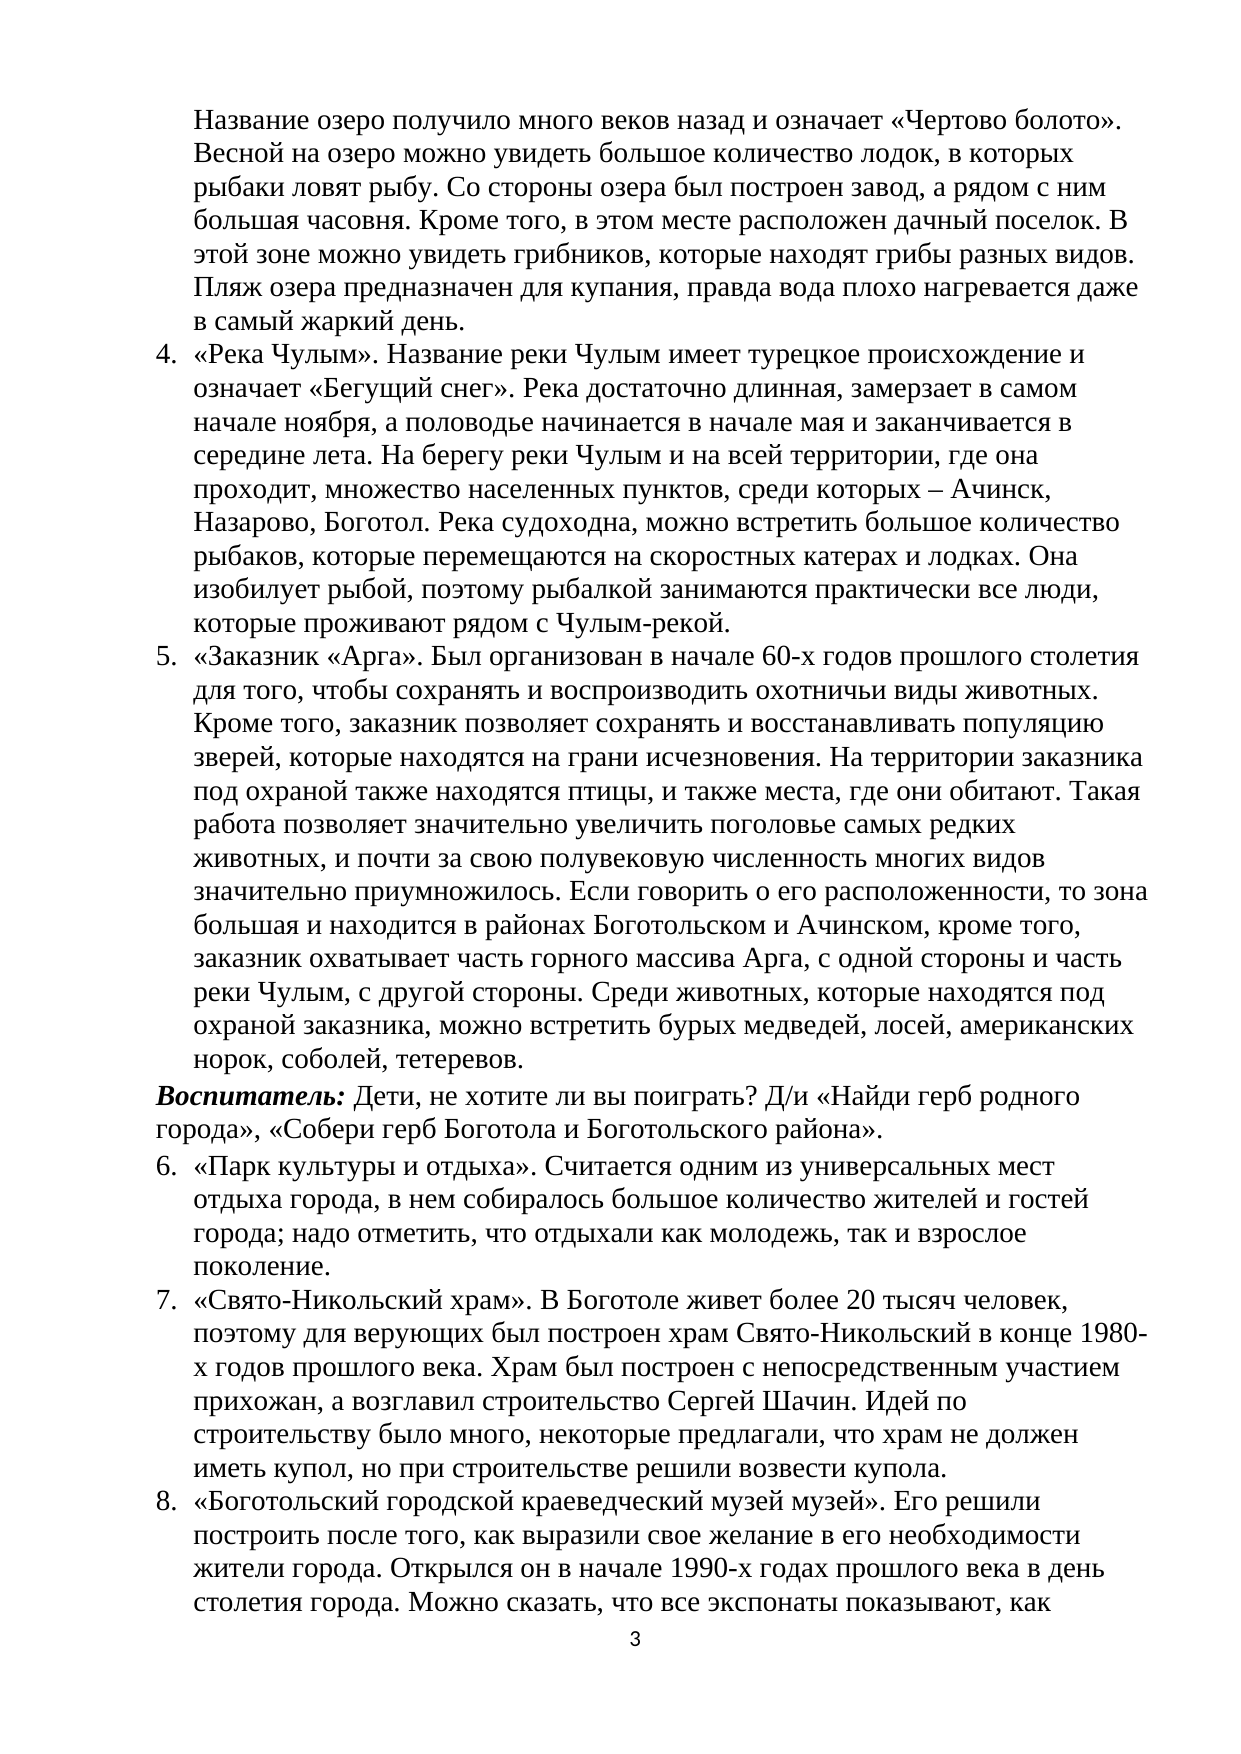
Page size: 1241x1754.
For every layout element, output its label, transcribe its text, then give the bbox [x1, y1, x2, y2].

list «Заказник «Арга». Был организован в начале 60-х годов прошлого столетия для того, чтобы сохранять и воспроизводить охотничьи виды животных. Кроме того, заказник позволяет сохранять и восстанавливать популяцию зверей, которые находятся на грани исчезновения. На территории заказника под охраной также находятся птицы, и также места, где они обитают. Такая работа позволяет значительно увеличить поголовье самых редких животных, и почти за свою полувековую численность многих видов значительно приумножилось. Если говорить о его расположенности, то зона большая и находится в районах Боготольском и Ачинском, кроме того, заказник охватывает часть горного массива Арга, с одной стороны и часть реки Чулым, с другой стороны. Среди животных, которые находятся под охраной заказника, можно встретить бурых медведей, лосей, американских норок, соболей, тетеревов. [156, 638, 1152, 1074]
list «Парк культуры и отдыха». Считается одним из универсальных мест отдыха города, в нем собиралось большое количество жителей и гостей города; надо отметить, что отдыхали как молодежь, так и взрослое поколение. [156, 1148, 1152, 1282]
text Воспитатель: Дети, не хотите ли вы поиграть? Д/и «Найди герб родного города», «Собери герб Боготола и Боготольского района». [156, 1078, 1152, 1145]
list «Река Чулым». Название реки Чулым имеет турецкое происхождение и означает «Бегущий снег». Река достаточно длинная, замерзает в самом начале ноября, а половодье начинается в начале мая и заканчивается в середине лета. На берегу реки Чулым и на всей территории, где она проходит, множество населенных пунктов, среди которых – Ачинск, Назарово, Боготол. Река судоходна, можно встретить большое количество рыбаков, которые перемещаются на скоростных катерах и лодках. Она изобилует рыбой, поэтому рыбалкой занимаются практически все люди, которые проживают рядом с Чулым-рекой. [156, 337, 1152, 638]
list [156, 1483, 1152, 1617]
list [156, 102, 1152, 337]
list «Свято-Никольский храм». В Боготоле живет более 20 тысяч человек, поэтому для верующих был построен храм Свято-Никольский в конце 1980-х годов прошлого века. Храм был построен с непосредственным участием прихожан, а возглавил строительство Сергей Шачин. Идей по строительству было много, некоторые предлагали, что храм не должен иметь купол, но при строительстве решили возвести купола. [156, 1282, 1152, 1483]
